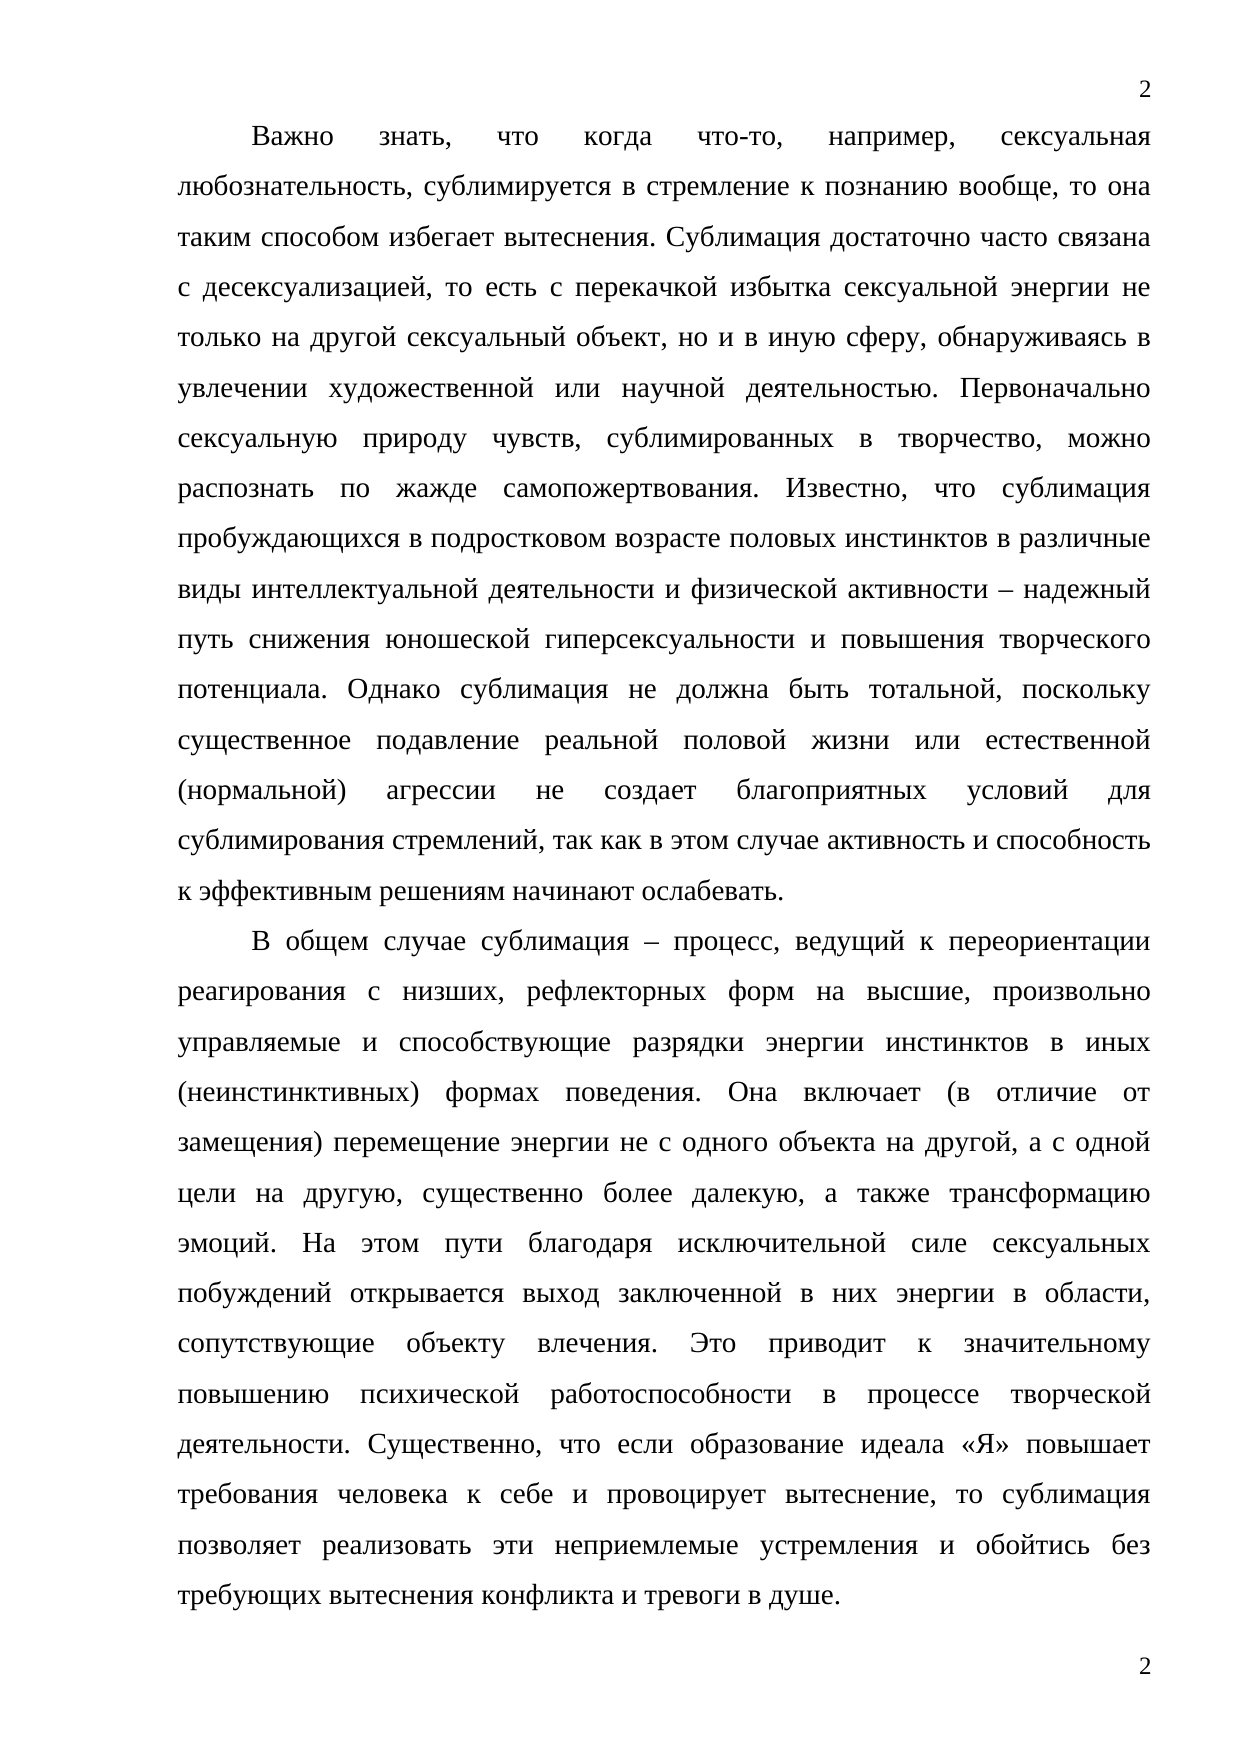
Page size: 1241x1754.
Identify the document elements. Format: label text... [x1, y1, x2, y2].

text В общем случае сублимация – процесс, ведущий к переориентации реагирования с низших, рефлекторных форм на высшие, произвольно управляемые и способствующие разрядки энергии инстинктов в иных (неинстинктивных) формах поведения. Она включает (в отличие от замещения) перемещение энергии не с одного объекта на другой, а с одной цели на другую, существенно более далекую, а также трансформацию эмоций. На этом пути благодаря исключительной силе сексуальных побуждений открывается выход заключенной в них энергии в области, сопутствующие объекту влечения. Это приводит к значительному повышению психической работоспособности в процессе творческой деятельности. Существенно, что если образование идеала «Я» повышает требования человека к себе и провоцирует вытеснение, то сублимация позволяет реализовать эти неприемлемые устремления и обойтись без требующих вытеснения конфликта и тревоги в душе. [177, 923, 1152, 1611]
text Важно знать, что когда что-то, например, сексуальная любознательность, сублимируется в стремление к познанию вообще, то она таким способом избегает вытеснения. Сублимация достаточно часто связана с десексуализацией, то есть с перекачкой избытка сексуальной энергии не только на другой сексуальный объект, но и в иную сферу, обнаруживаясь в увлечении художественной или научной деятельностью. Первоначально сексуальную природу чувств, сублимированных в творчество, можно распознать по жажде самопожертвования. Известно, что сублимация пробуждающихся в подростковом возрасте половых инстинктов в различные виды интеллектуальной деятельности и физической активности – надежный путь снижения юношеской гиперсексуальности и повышения творческого потенциала. Однако сублимация не должна быть тотальной, поскольку существенное подавление реальной половой жизни или естественной (нормальной) агрессии не создает благоприятных условий для сублимирования стремлений, так как в этом случае активность и способность к эффективным решениям начинают ослабевать. [177, 118, 1152, 906]
